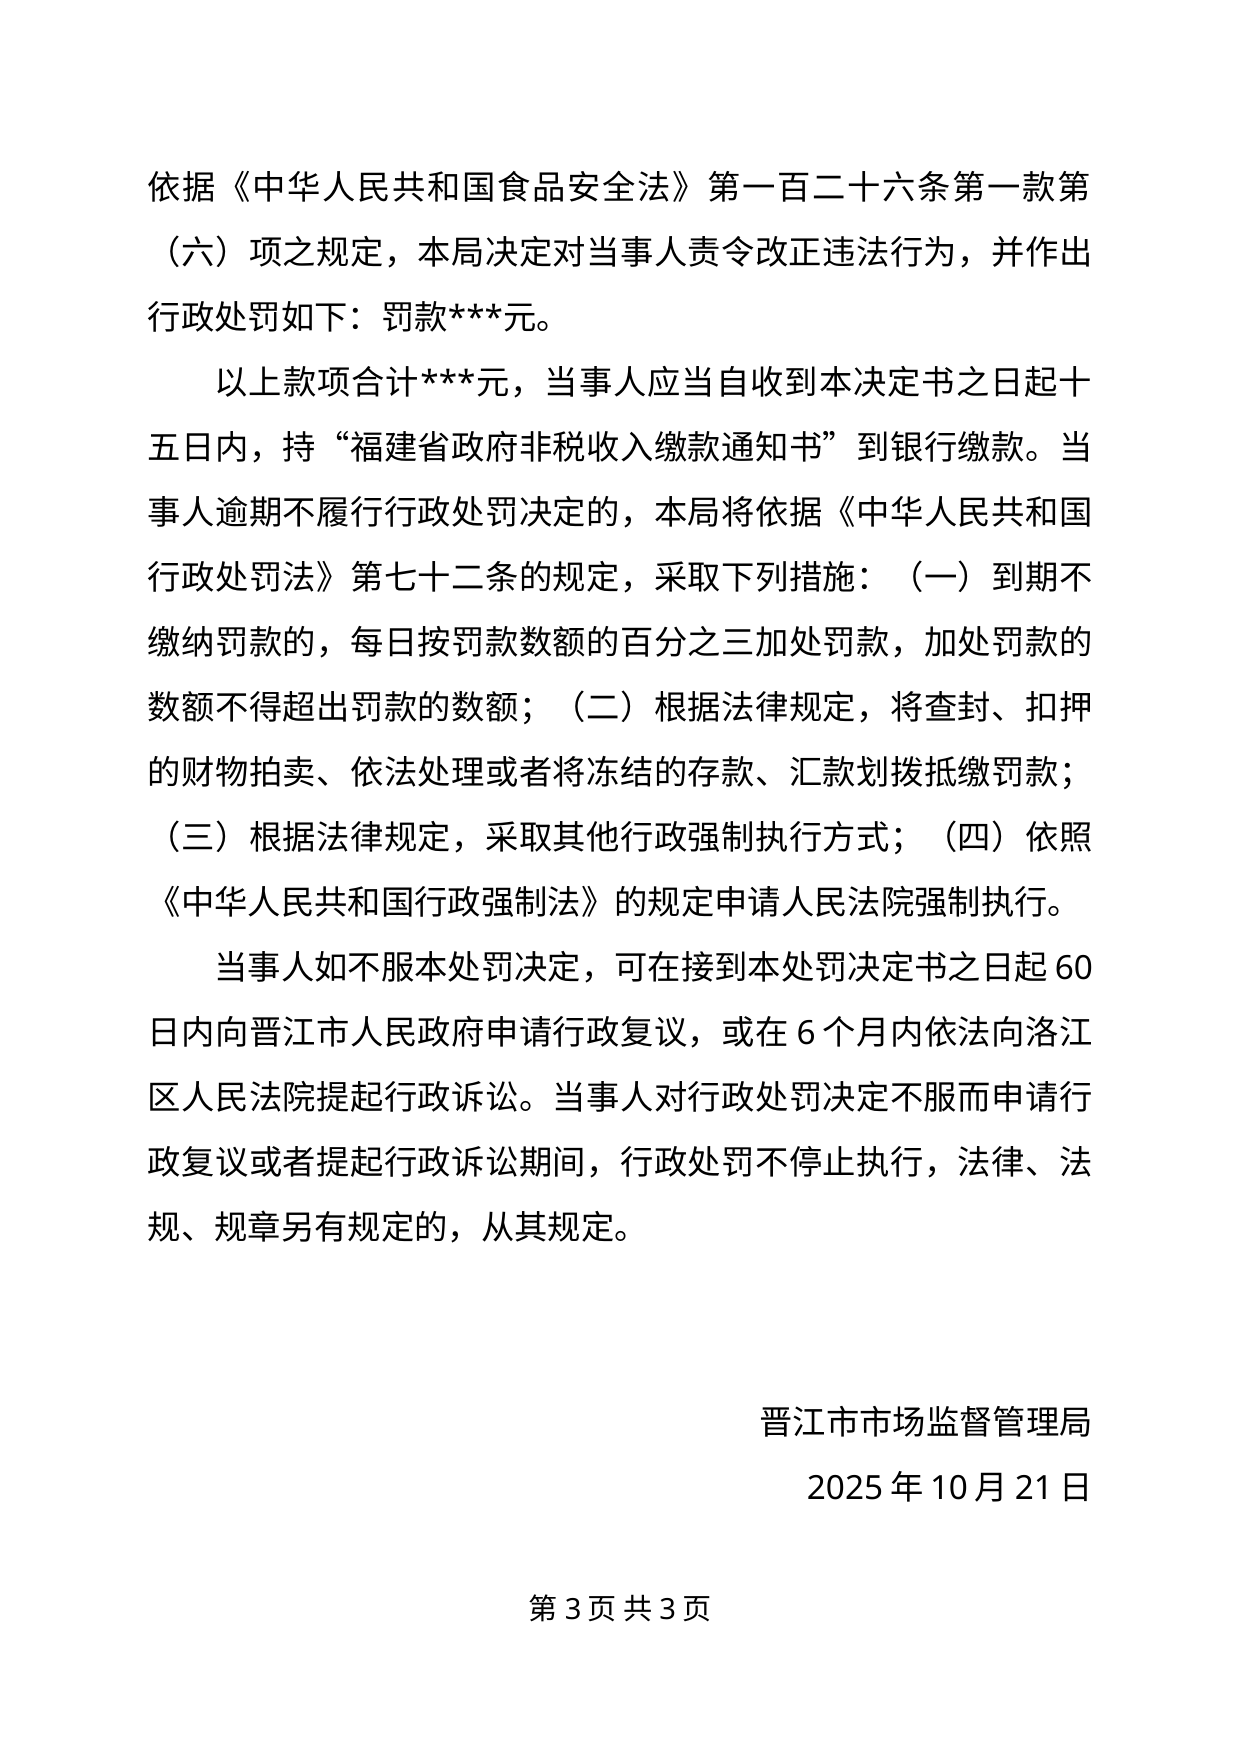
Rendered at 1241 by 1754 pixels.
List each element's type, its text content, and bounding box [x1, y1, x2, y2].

text 当事人如不服本处罚决定，可在接到本处罚决定书之日起60日内向晋江市人民政府申请行政复议，或在6个月内依法向洛江区人民法院提起行政诉讼。当事人对行政处罚决定不服而申请行政复议或者提起行政诉讼期间，行政处罚不停止执行，法律、法规、规章另有规定的，从其规定。 [148, 933, 1092, 1258]
text 2025年10月21日 [148, 1453, 1092, 1518]
text 晋江市市场监督管理局 [148, 1388, 1092, 1453]
text 依据《中华人民共和国食品安全法》第一百二十六条第一款第（六）项之规定，本局决定对当事人责令改正违法行为，并作出行政处罚如下：罚款***元。 [148, 153, 1092, 348]
text 以上款项合计***元，当事人应当自收到本决定书之日起十五日内，持“福建省政府非税收入缴款通知书”到银行缴款。当事人逾期不履行行政处罚决定的，本局将依据《中华人民共和国行政处罚法》第七十二条的规定，采取下列措施：（一）到期不缴纳罚款的，每日按罚款数额的百分之三加处罚款，加处罚款的数额不得超出罚款的数额；（二）根据法律规定，将查封、扣押的财物拍卖、依法处理或者将冻结的存款、汇款划拨抵缴罚款；（三）根据法律规定，采取其他行政强制执行方式；（四）依照《中华人民共和国行政强制法》的规定申请人民法院强制执行。 [148, 348, 1092, 933]
